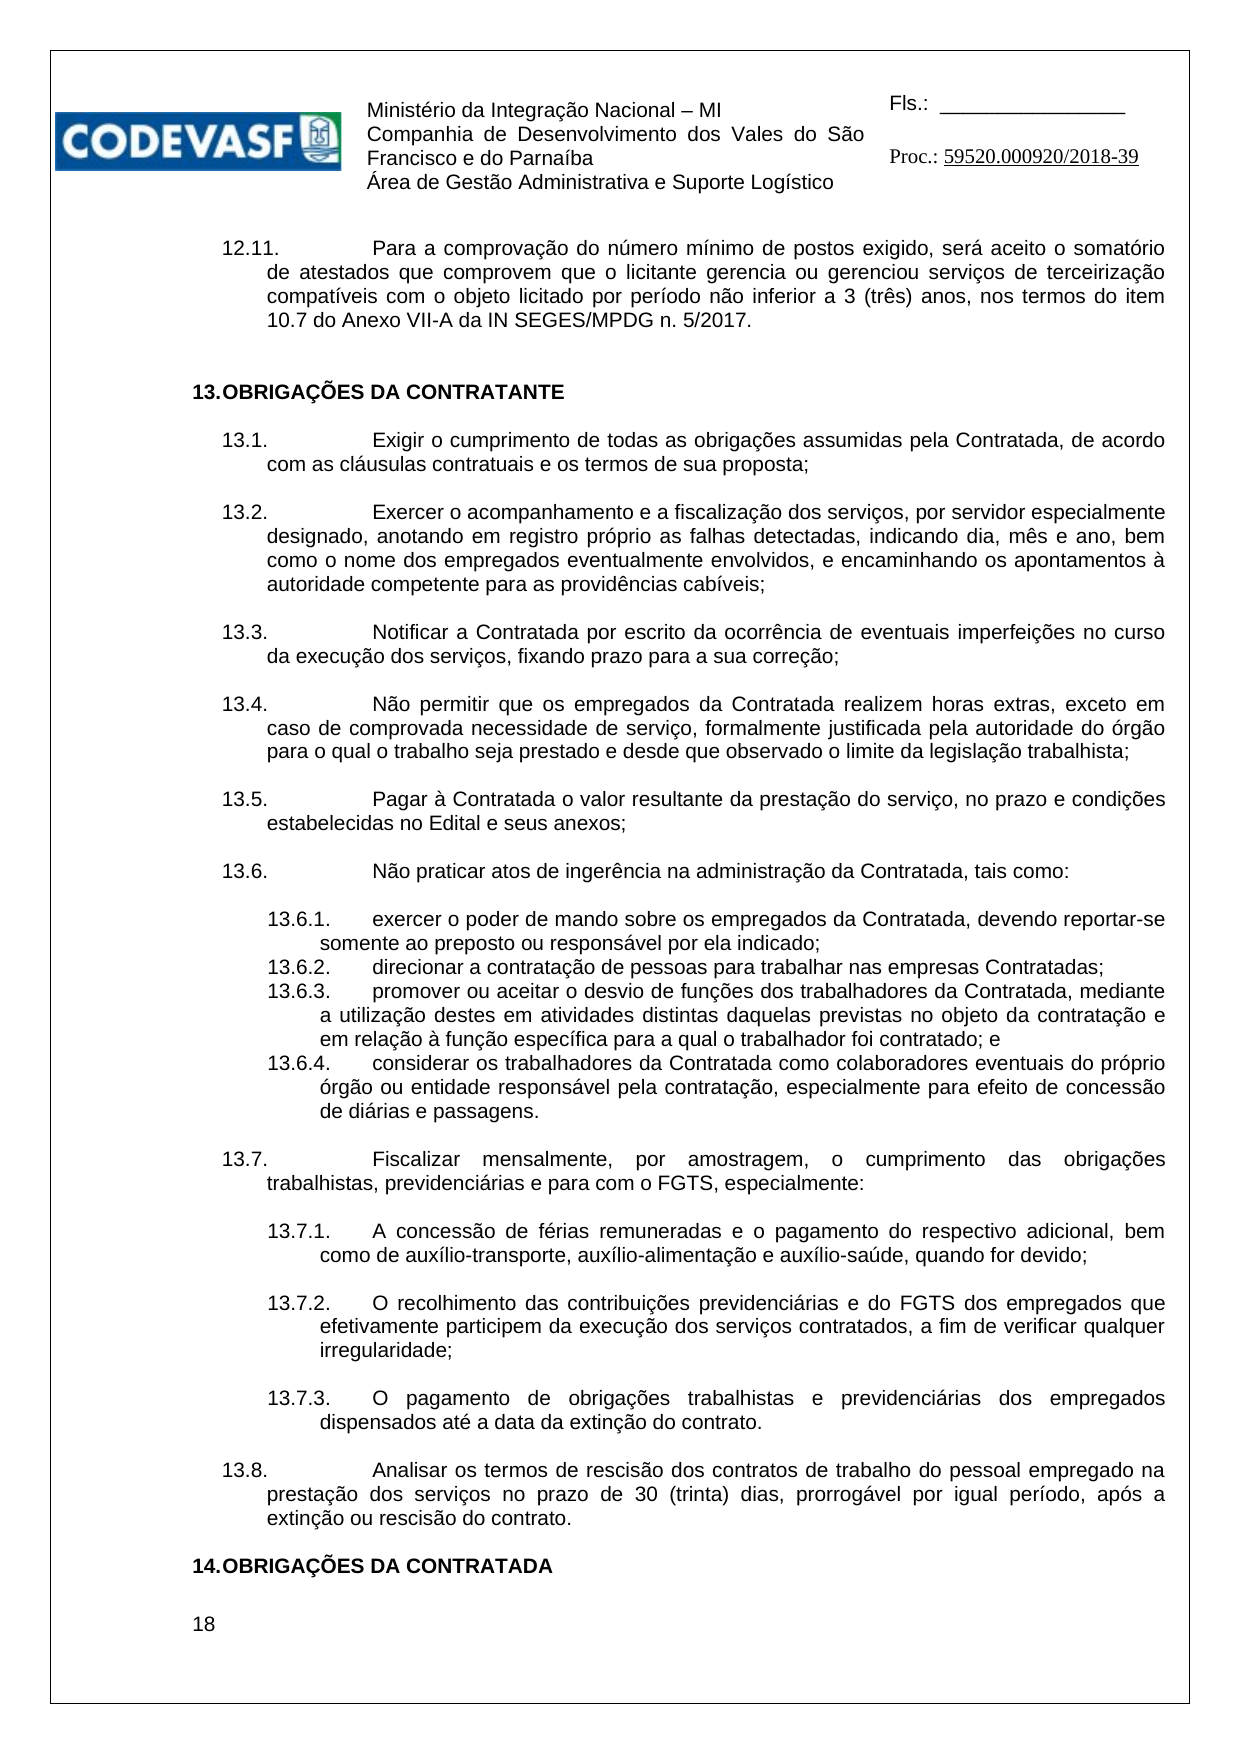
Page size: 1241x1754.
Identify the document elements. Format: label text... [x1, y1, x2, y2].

subtitle Notificar a Contratada por escrito da ocorrência de eventuais imperfeições no curso da execução dos serviços, fixando prazo para a sua correção; [222, 619, 1166, 667]
subtitle Não permitir que os empregados da Contratada realizem horas extras, exceto em caso de comprovada necessidade de serviço, formalmente justificada pela autoridade do órgão para o qual o trabalho seja prestado e desde que observado o limite da legislação trabalhista; [222, 691, 1166, 763]
subtitle promover ou aceitar o desvio de funções dos trabalhadores da Contratada, mediante a utilização destes em atividades distintas daquelas previstas no objeto da contratação e em relação à função específica para a qual o trabalhador foi contratado; e [267, 979, 1166, 1051]
subtitle Não praticar atos de ingerência na administração da Contratada, tais como: [222, 859, 1166, 883]
subtitle Exercer o acompanhamento e a fiscalização dos serviços, por servidor especialmente designado, anotando em registro próprio as falhas detectadas, indicando dia, mês e ano, bem como o nome dos empregados eventualmente envolvidos, e encaminhando os apontamentos à autoridade competente para as providências cabíveis; [222, 500, 1166, 596]
subtitle A concessão de férias remuneradas e o pagamento do respectivo adicional, bem como de auxílio-transporte, auxílio-alimentação e auxílio-saúde, quando for devido; [267, 1218, 1166, 1266]
subtitle OBRIGAÇÕES DA CONTRATADA [192, 1554, 1166, 1578]
subtitle exercer o poder de mando sobre os empregados da Contratada, devendo reportar-se somente ao preposto ou responsável por ela indicado; [267, 907, 1166, 955]
subtitle considerar os trabalhadores da Contratada como colaboradores eventuais do próprio órgão ou entidade responsável pela contratação, especialmente para efeito de concessão de diárias e passagens. [267, 1051, 1166, 1123]
subtitle Para a comprovação do número mínimo de postos exigido, será aceito o somatório de atestados que comprovem que o licitante gerencia ou gerenciou serviços de terceirização compatíveis com o objeto licitado por período não inferior a 3 (três) anos, nos termos do item 10.7 do Anexo VII-A da IN SEGES/MPDG n. 5/2017. [222, 236, 1166, 332]
subtitle O pagamento de obrigações trabalhistas e previdenciárias dos empregados dispensados até a data da extinção do contrato. [267, 1386, 1166, 1434]
subtitle Fiscalizar mensalmente, por amostragem, o cumprimento das obrigações trabalhistas, previdenciárias e para com o FGTS, especialmente: [222, 1147, 1166, 1194]
subtitle direcionar a contratação de pessoas para trabalhar nas empresas Contratadas; [267, 955, 1166, 979]
subtitle Exigir o cumprimento de todas as obrigações assumidas pela Contratada, de acordo com as cláusulas contratuais e os termos de sua proposta; [222, 428, 1166, 476]
subtitle OBRIGAÇÕES DA CONTRATANTE [192, 380, 1166, 404]
subtitle O recolhimento das contribuições previdenciárias e do FGTS dos empregados que efetivamente participem da execução dos serviços contratados, a fim de verificar qualquer irregularidade; [267, 1290, 1166, 1362]
subtitle Pagar à Contratada o valor resultante da prestação do serviço, no prazo e condições estabelecidas no Edital e seus anexos; [222, 787, 1166, 835]
subtitle Analisar os termos de rescisão dos contratos de trabalho do pessoal empregado na prestação dos serviços no prazo de 30 (trinta) dias, prorrogável por igual período, após a extinção ou rescisão do contrato. [222, 1458, 1166, 1530]
picture [55, 112, 342, 171]
